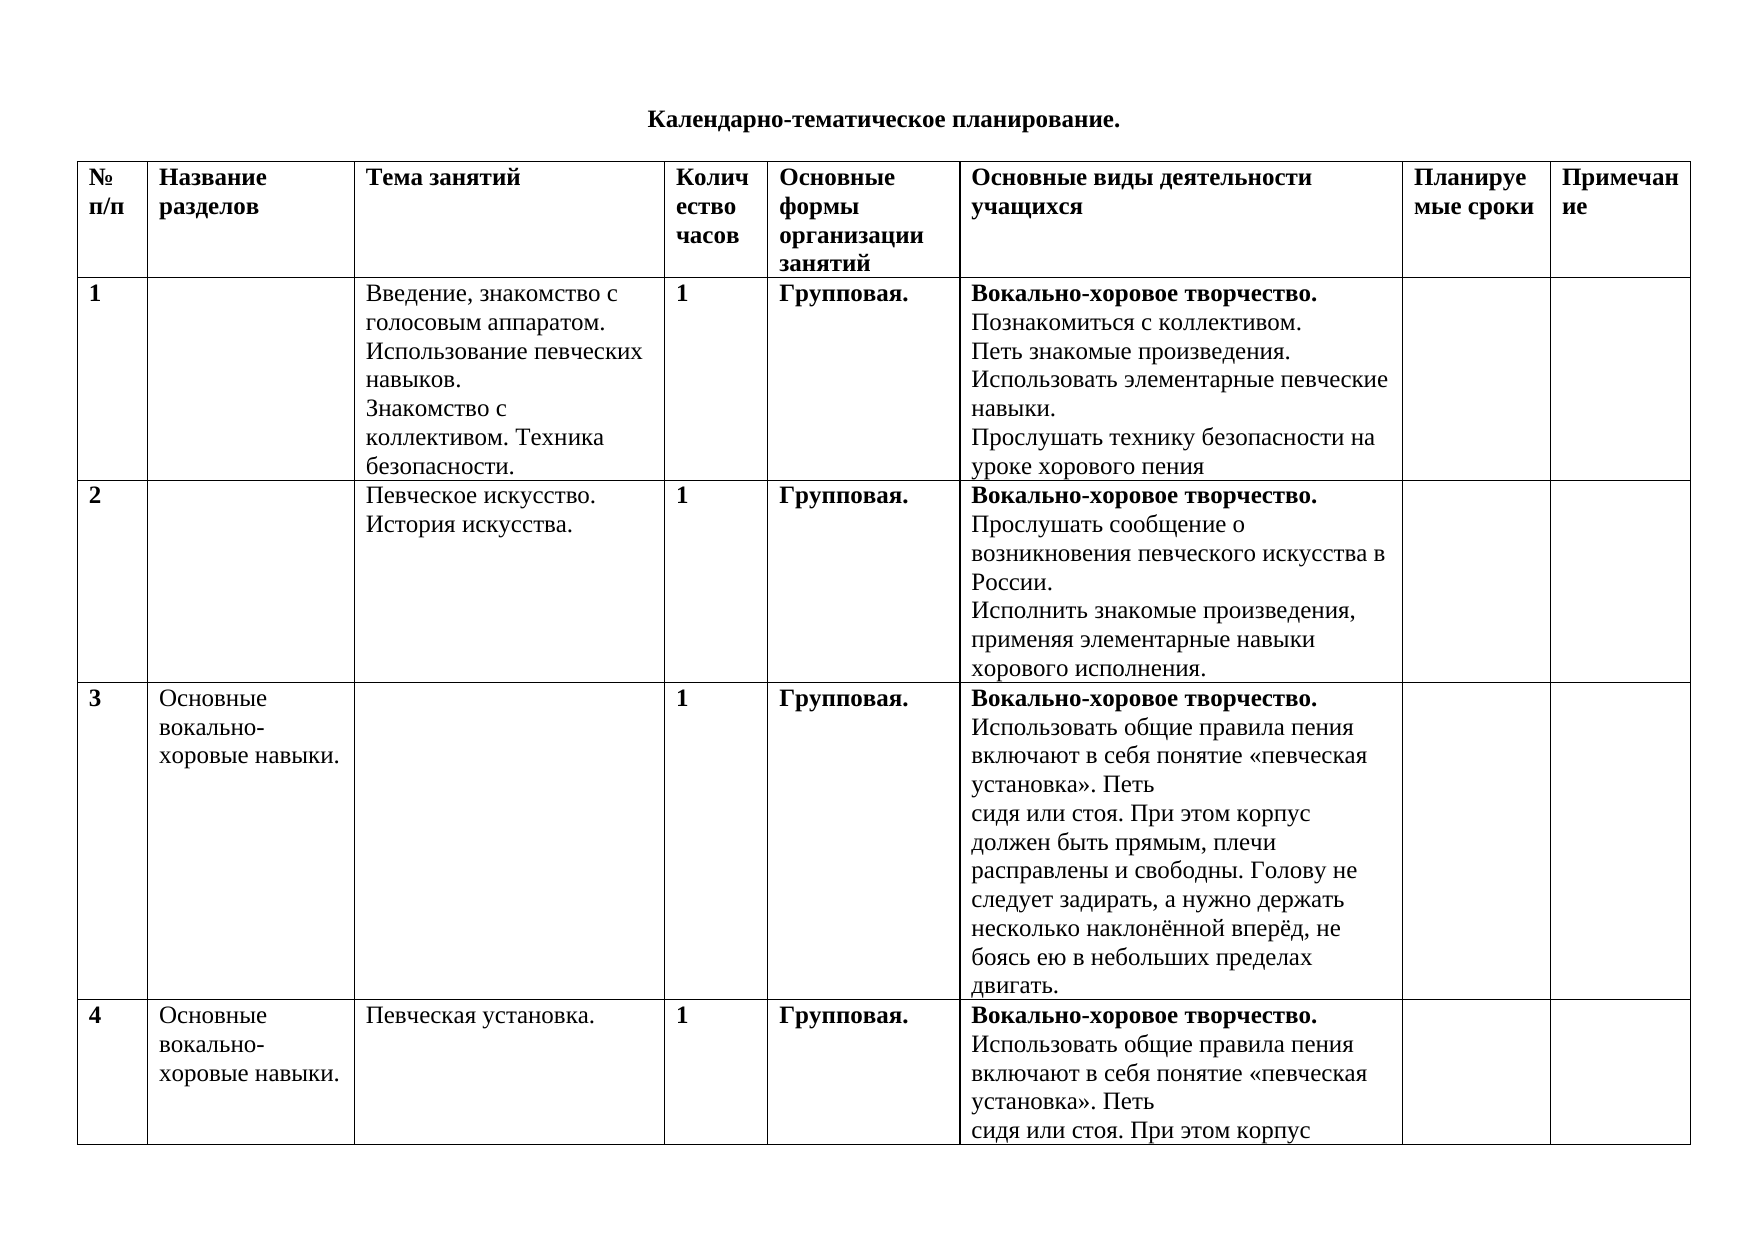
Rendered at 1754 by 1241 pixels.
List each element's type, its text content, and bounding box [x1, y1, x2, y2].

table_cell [961, 1000, 1402, 1144]
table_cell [148, 1000, 354, 1144]
table_cell Вокально-хоровое творчество. Познакомиться с коллективом. Петь знакомые произведения. Использовать элементарные певческие навыки. Прослушать технику безопасности на уроке хорового пения [961, 278, 1402, 479]
table_cell [355, 683, 664, 999]
table_header Основные виды деятельности учащихся [961, 162, 1402, 277]
table_cell [1403, 683, 1550, 999]
table_header Количество часов [665, 162, 767, 277]
table_cell 1 [665, 278, 767, 479]
text Календарно-тематическое планирование. [89, 104, 1679, 132]
table_cell Групповая. [768, 1000, 959, 1144]
table_cell [1551, 278, 1690, 479]
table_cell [355, 1000, 664, 1144]
table_cell [1403, 278, 1550, 479]
table_cell Групповая. [768, 481, 959, 682]
table_cell 1 [665, 683, 767, 999]
table_cell Певческое искусство. История искусства. [355, 481, 664, 682]
table_header № п/п [78, 162, 147, 277]
table_cell [1551, 481, 1690, 682]
table_cell [148, 481, 354, 682]
table_cell 4 [78, 1000, 147, 1144]
table_cell [1403, 1000, 1550, 1144]
table_cell Основные вокально-хоровые навыки. [148, 683, 354, 999]
table_cell 1 [78, 278, 147, 479]
table_cell [1551, 683, 1690, 999]
table_header Тема занятий [355, 162, 664, 277]
table_header Примечание [1551, 162, 1690, 277]
table_cell Групповая. [768, 278, 959, 479]
table_cell [1551, 1000, 1690, 1144]
table_header Планируемые сроки [1403, 162, 1550, 277]
table_header Основные формы организации занятий [768, 162, 959, 277]
table_cell 2 [78, 481, 147, 682]
table_cell Групповая. [768, 683, 959, 999]
table_cell Вокально-хоровое творчество. Прослушать сообщение о возникновения певческого искусства в России. Исполнить знакомые произведения, применяя элементарные навыки хорового исполнения. [961, 481, 1402, 682]
table_cell [1403, 481, 1550, 682]
table_cell Введение, знакомство с голосовым аппаратом. Использование певческих навыков. Знакомство с коллективом. Техника безопасности. [355, 278, 664, 479]
table_cell [148, 278, 354, 479]
table_cell 3 [78, 683, 147, 999]
table_cell 1 [665, 481, 767, 682]
table_header Название разделов [148, 162, 354, 277]
table_cell 1 [665, 1000, 767, 1144]
